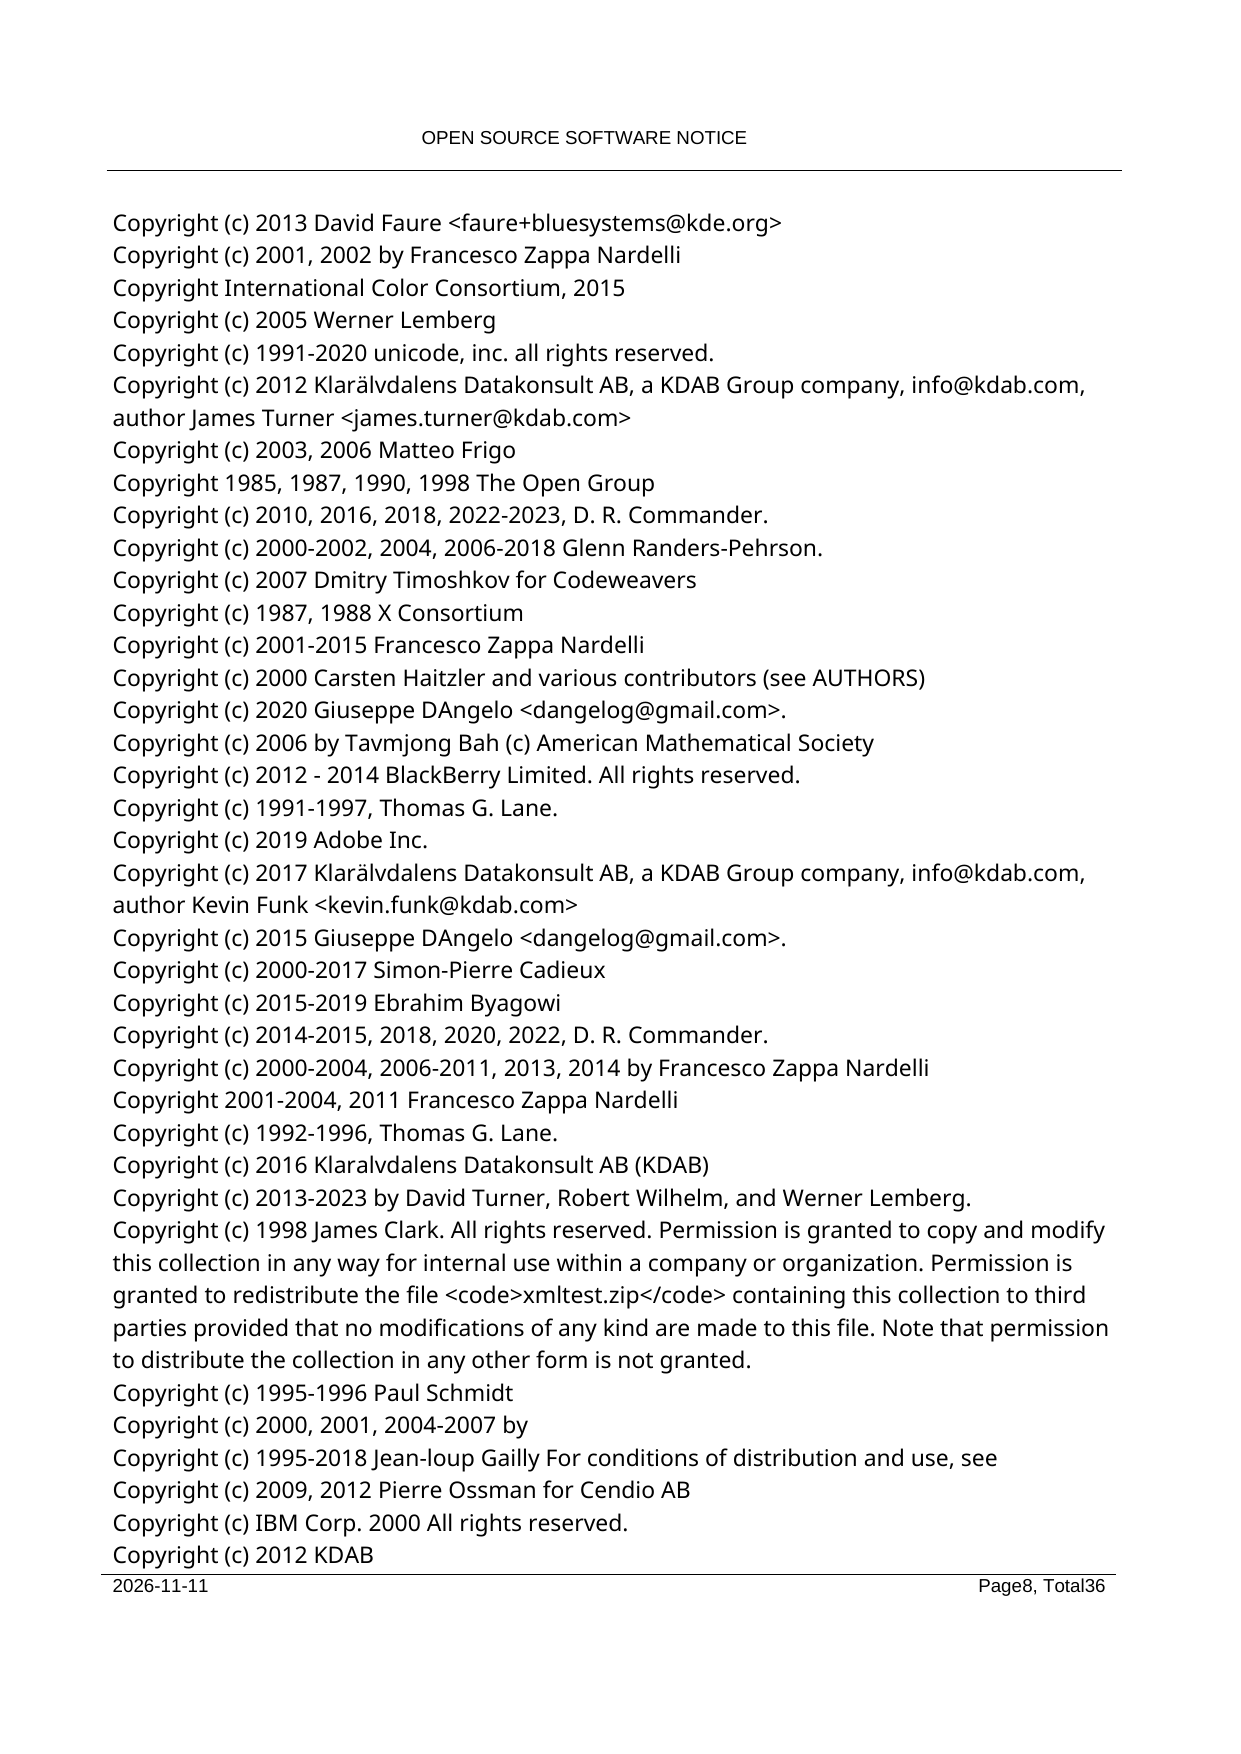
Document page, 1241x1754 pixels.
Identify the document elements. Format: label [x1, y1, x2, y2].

text [112, 206, 1128, 1571]
